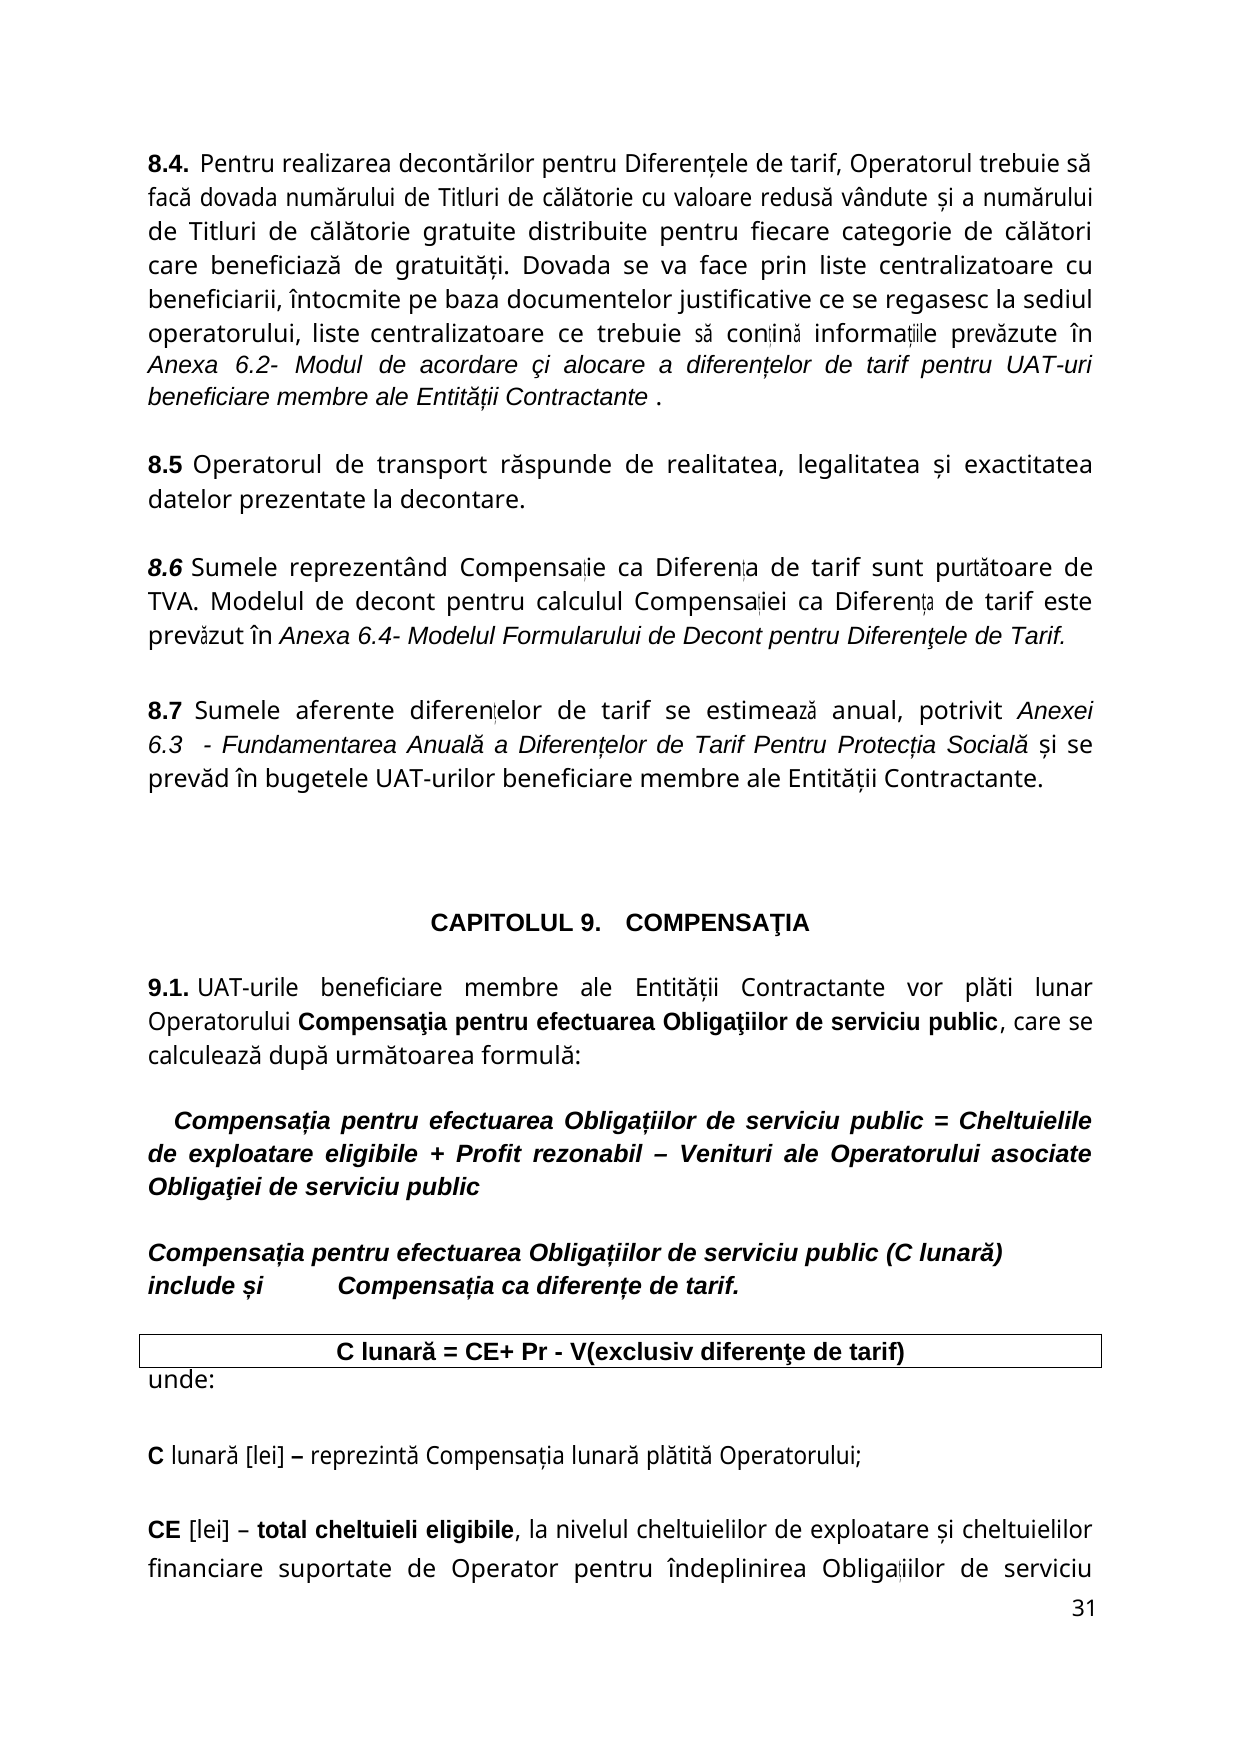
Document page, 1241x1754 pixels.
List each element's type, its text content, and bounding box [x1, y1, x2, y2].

list Operatorul de transport răspunde de realitatea, legalitatea și exactitatea datelor prezentate la decontare. [148, 447, 1093, 515]
list Sumele reprezentând Compensație ca Diferenţa de tarif sunt purtătoare de TVA. Modelul de decont pentru calculul Compensației ca Diferenţa de tarif este prevăzut în Anexa 6.4- Modelul Formularului de Decont pentru Diferenţele de Tarif. [148, 549, 1093, 652]
list Sumele aferente diferențelor de tarif se estimează anual, potrivit Anexei 6.3 - Fundamentarea Anuală a Diferențelor de Tarif Pentru Protecția Socială și se prevăd în bugetele UAT-urilor beneficiare membre ale Entității Contractante. [148, 693, 1093, 795]
list Pentru realizarea decontărilor pentru Diferenţele de tarif, Operatorul trebuie să facă dovada numărului de Titluri de călătorie cu valoare redusă vândute şi a numărului de Titluri de călătorie gratuite distribuite pentru fiecare categorie de călători care beneficiază de gratuităţi. Dovada se va face prin liste centralizatoare cu beneficiarii, întocmite pe baza documentelor justificative ce se regasesc la sediul operatorului, liste centralizatoare ce trebuie să conţină informaţiile prevăzute în Anexa 6.2- Modul de acordare çi alocare a diferențelor de tarif pentru UAT-uri beneficiare membre ale Entității Contractante . [148, 146, 1093, 413]
subtitle Compensația pentru efectuarea Obligațiilor de serviciu public = Cheltuielile de exploatare eligibile + Profit rezonabil – Venituri ale Operatorului asociate Obligaţiei de serviciu public [148, 1106, 1093, 1201]
text C lunară [lei] – reprezintă Compensația lunară plătită Operatorului; [148, 1437, 1165, 1472]
text Compensația pentru efectuarea Obligațiilor de serviciu public (C lunară) include și Compensația ca diferențe de tarif. [148, 1238, 1093, 1300]
text unde: [148, 1329, 1165, 1393]
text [148, 1511, 1093, 1584]
list UAT-urile beneficiare membre ale Entității Contractante vor plăti lunar Operatorului Compensaţia pentru efectuarea Obligaţiilor de serviciu public, care se calculează după următoarea formulă: [148, 969, 1093, 1072]
subtitle CAPITOLUL 9. COMPENSAŢIA [112, 907, 1128, 936]
